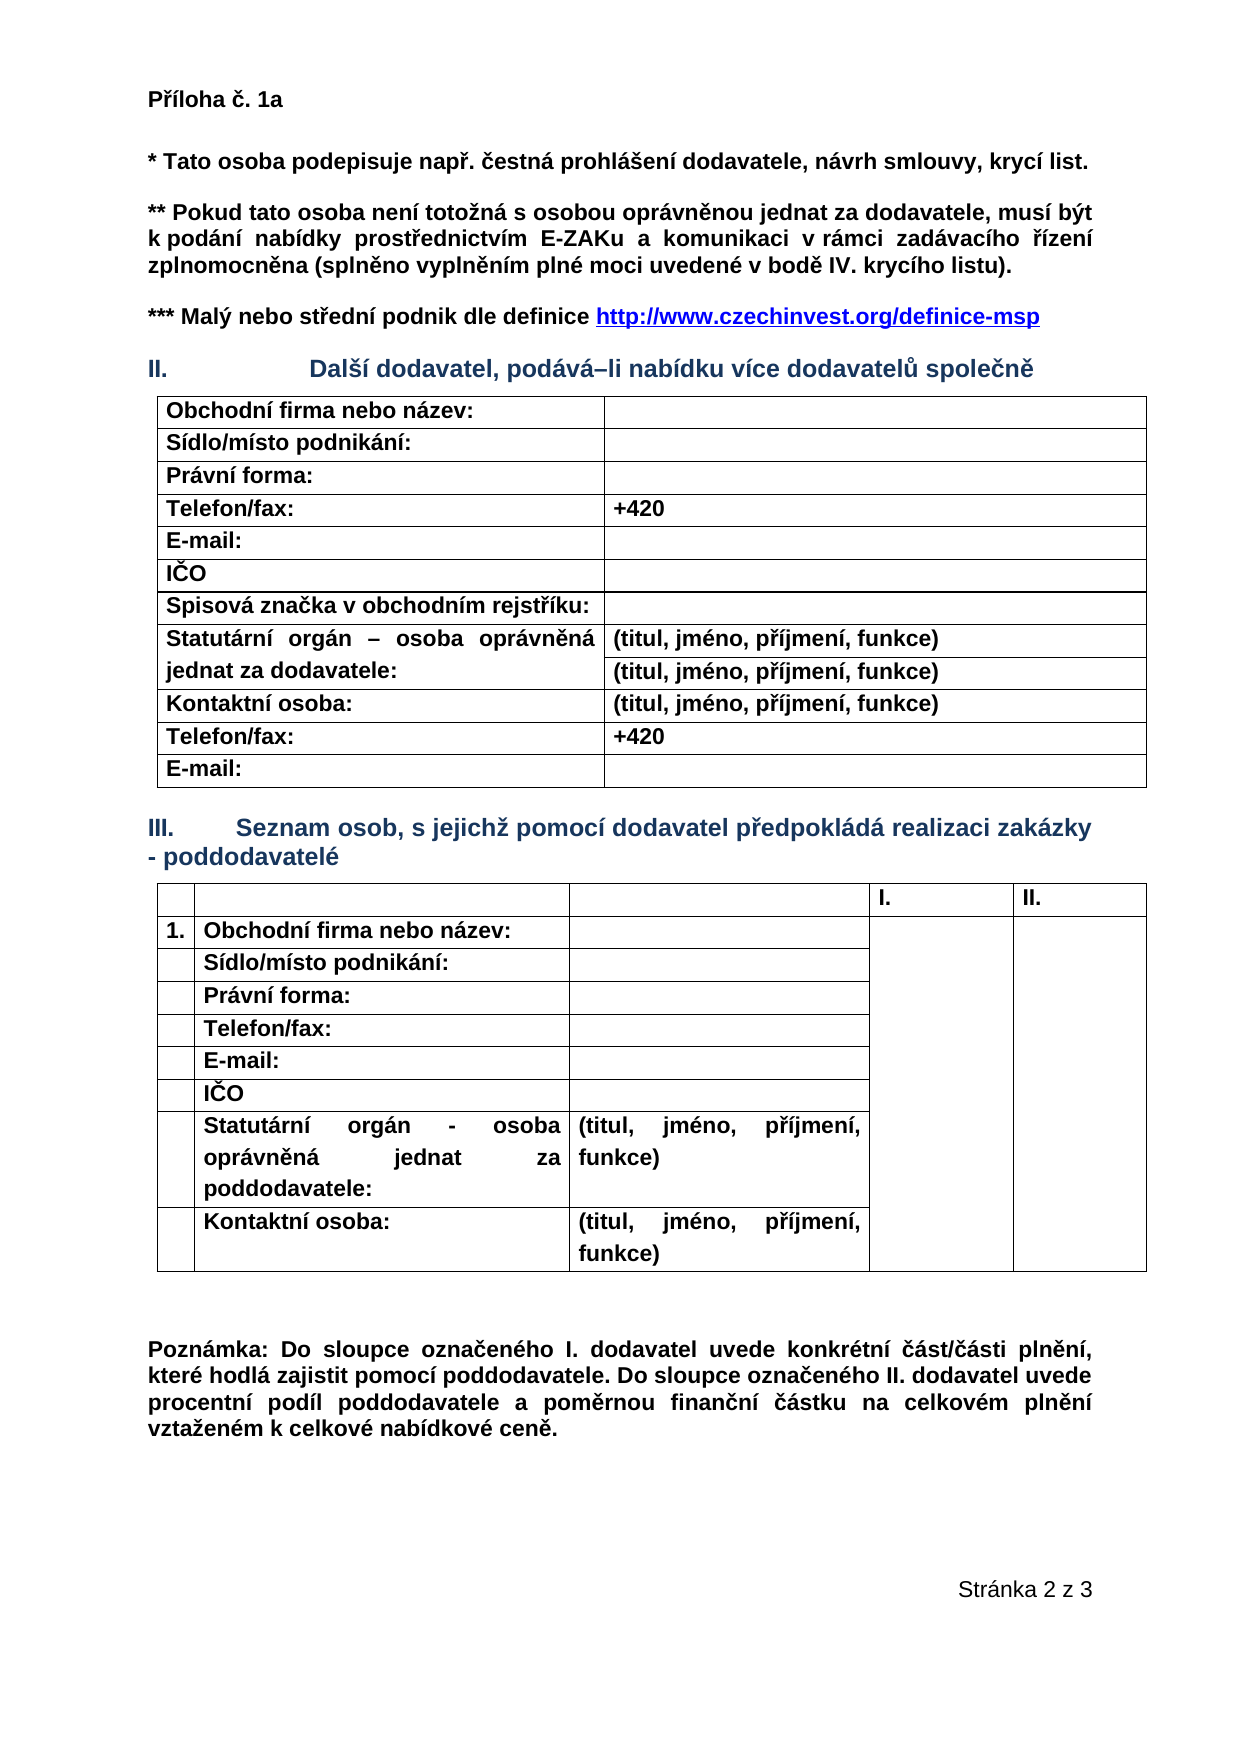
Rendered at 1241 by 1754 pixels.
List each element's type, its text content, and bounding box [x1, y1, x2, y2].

table_cell [158, 1047, 194, 1079]
table_cell [605, 527, 1146, 559]
table_header I. [870, 884, 1013, 916]
table_cell +420 [605, 723, 1146, 754]
table_cell Právní forma: [195, 982, 569, 1013]
table_cell E-mail: [195, 1047, 569, 1079]
table_cell Statutární orgán - osoba oprávněná jednat za poddodavatele: [195, 1112, 569, 1207]
table_cell [158, 1112, 194, 1207]
table_header [195, 884, 569, 916]
table_cell [570, 982, 869, 1013]
table_header [605, 397, 1146, 428]
table_cell [570, 1047, 869, 1079]
table_cell Statutární orgán – osoba oprávněná jednat za dodavatele: [158, 625, 604, 689]
table_cell [1014, 917, 1146, 1271]
table_cell Telefon/fax: [158, 723, 604, 754]
table_cell Obchodní firma nebo název: [195, 917, 569, 948]
table_cell Sídlo/místo podnikání: [195, 949, 569, 981]
table_cell [158, 1015, 194, 1046]
table_header [158, 884, 194, 916]
table_cell (titul, jméno, příjmení, funkce) [570, 1112, 869, 1207]
table_cell Kontaktní osoba: [195, 1208, 569, 1271]
text *** Malý nebo střední podnik dle definice http://www.czechinvest.org/definice-msp [148, 303, 1093, 329]
table_header Obchodní firma nebo název: [158, 397, 604, 428]
subtitle Seznam osob, s jejichž pomocí dodavatel předpokládá realizaci zakázky - poddodavatelé [148, 813, 1093, 871]
table_cell [158, 1208, 194, 1271]
table_cell E-mail: [158, 755, 604, 787]
text ** Pokud tato osoba není totožná s osobou oprávněnou jednat za dodavatele, musí být k podání nabídky prostřednictvím E-ZAKu a komunikaci v rámci zadávacího řízení zplnomocněna (splněno vyplněním plné moci uvedené v bodě IV. krycího listu). [148, 199, 1093, 278]
table_cell [158, 982, 194, 1013]
table_cell [605, 560, 1146, 591]
table_cell +420 [605, 495, 1146, 526]
table_cell [158, 949, 194, 981]
table_cell (titul, jméno, příjmení, funkce) [605, 658, 1146, 689]
table_cell IČO [195, 1080, 569, 1111]
table_cell [605, 462, 1146, 493]
table_cell [570, 949, 869, 981]
table_cell Spisová značka v obchodním rejstříku: [158, 593, 604, 624]
table_cell Sídlo/místo podnikání: [158, 429, 604, 461]
subtitle Další dodavatel, podává–li nabídku více dodavatelů společně [148, 354, 1093, 383]
text * Tato osoba podepisuje např. čestná prohlášení dodavatele, návrh smlouvy, krycí list. [148, 148, 1093, 174]
table_cell (titul, jméno, příjmení, funkce) [605, 625, 1146, 657]
table_cell [605, 593, 1146, 624]
table_cell Telefon/fax: [158, 495, 604, 526]
table_header [570, 884, 869, 916]
text Poznámka: Do sloupce označeného I. dodavatel uvede konkrétní část/části plnění, které hodlá zajistit pomocí poddodavatele. Do sloupce označeného II. dodavatel uvede procentní podíl poddodavatele a poměrnou finanční částku na celkovém plnění vztaženém k celkové nabídkové ceně. [148, 1336, 1093, 1441]
table_cell E-mail: [158, 527, 604, 559]
table_cell IČO [158, 560, 604, 591]
table_cell Kontaktní osoba: [158, 690, 604, 722]
table_cell [570, 1080, 869, 1111]
table_cell [570, 917, 869, 948]
table_cell [605, 755, 1146, 787]
table_cell (titul, jméno, příjmení, funkce) [605, 690, 1146, 722]
table_cell [158, 1080, 194, 1111]
table_cell [870, 917, 1013, 1271]
table_cell [570, 1015, 869, 1046]
table_cell [605, 429, 1146, 461]
table_cell Telefon/fax: [195, 1015, 569, 1046]
table_cell (titul, jméno, příjmení, funkce) [570, 1208, 869, 1271]
table_cell Právní forma: [158, 462, 604, 493]
table_header II. [1014, 884, 1146, 916]
table_cell 1. [158, 917, 194, 948]
